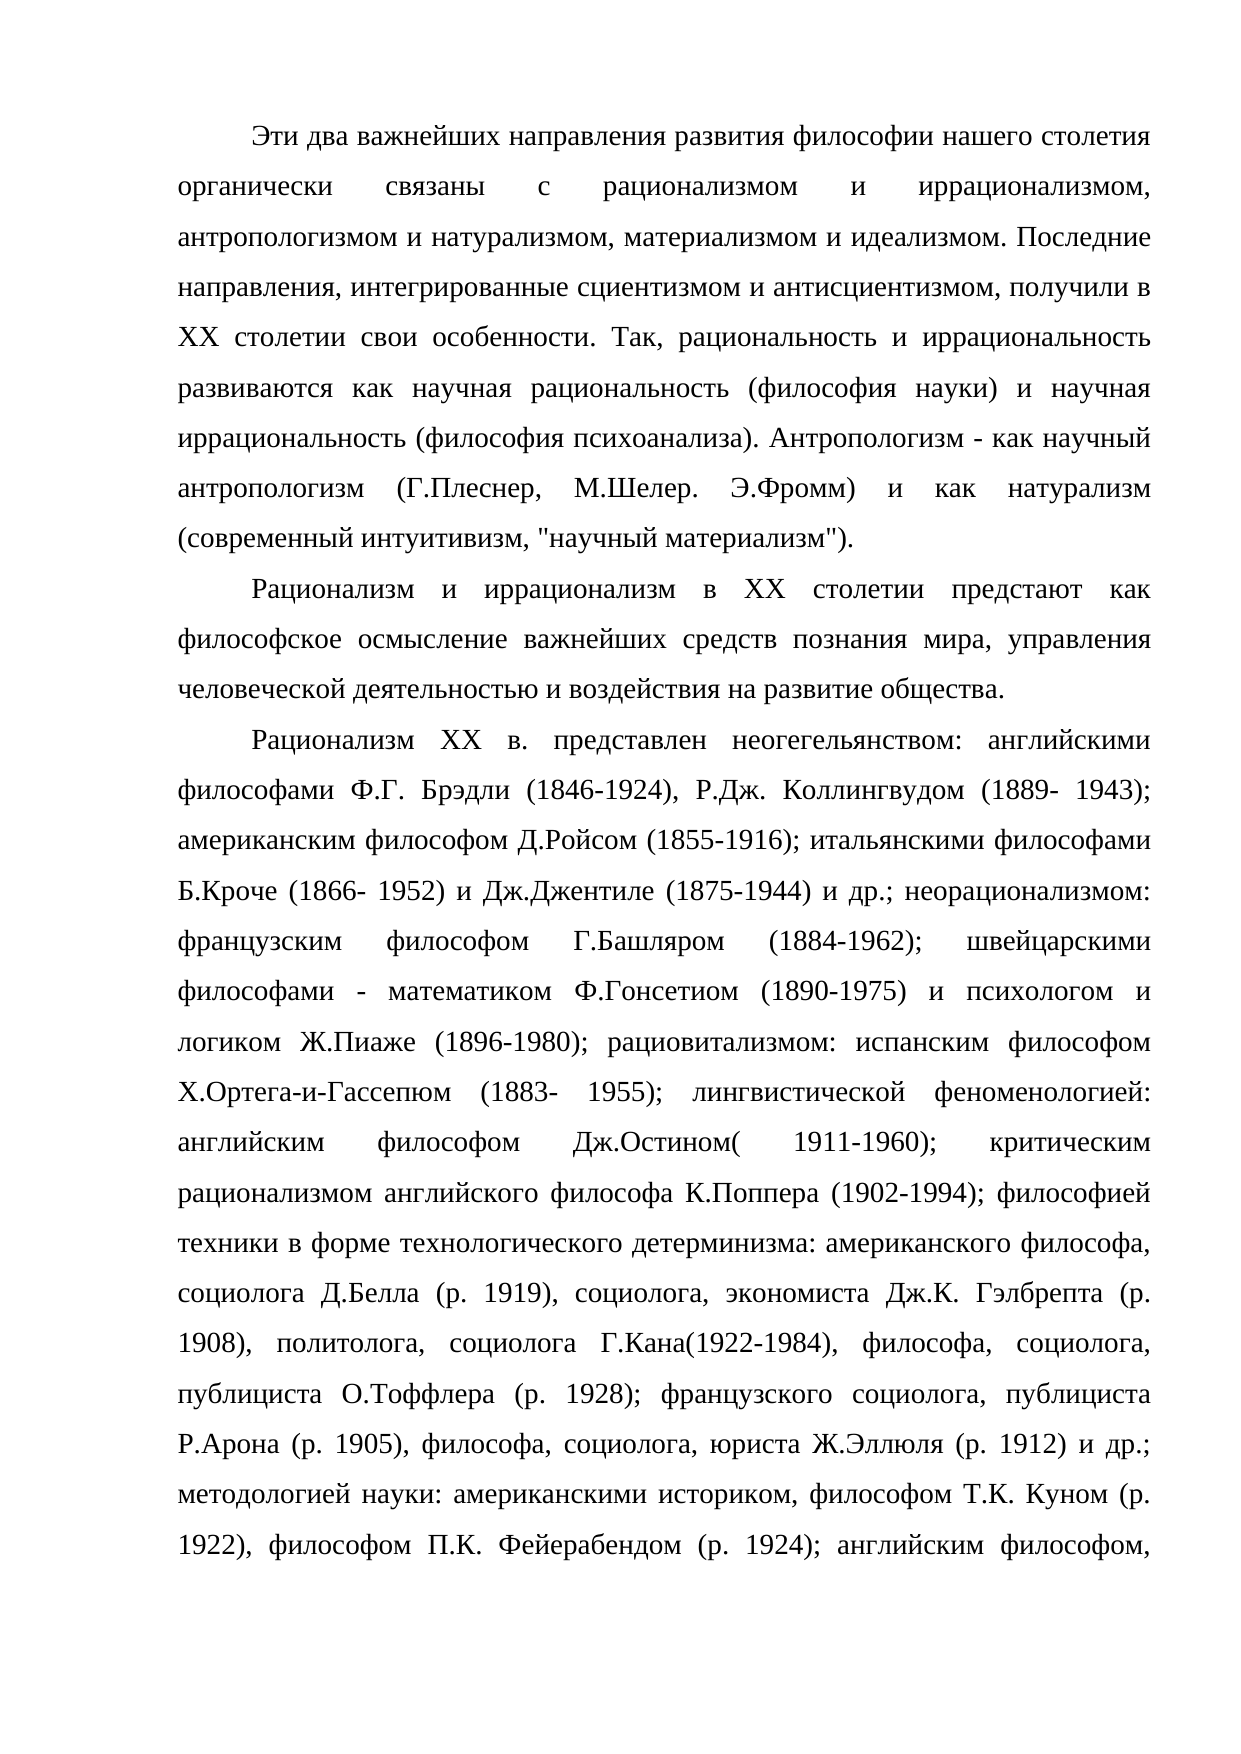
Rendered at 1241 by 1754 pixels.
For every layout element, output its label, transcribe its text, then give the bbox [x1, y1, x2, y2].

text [177, 722, 1152, 1560]
text Эти два важнейших направления развития философии нашего столетия органически связаны с рационализмом и иррационализмом, антропологизмом и натурализмом, материализмом и идеализмом. Последние направления, интегрированные сциентизмом и антисциентизмом, получили в XX столетии свои особенности. Так, рациональность и иррациональность развиваются как научная рациональность (философия науки) и научная иррациональность (философия психоанализа). Антропологизм - как научный антропологизм (Г.Плеснер, М.Шелер. Э.Фромм) и как натурализм (современный интуитивизм, "научный материализм"). [177, 118, 1152, 554]
text Рационализм и иррационализм в XX столетии предстают как философское осмысление важнейших средств познания мира, управления человеческой деятельностью и воздействия на развитие общества. [177, 571, 1152, 705]
